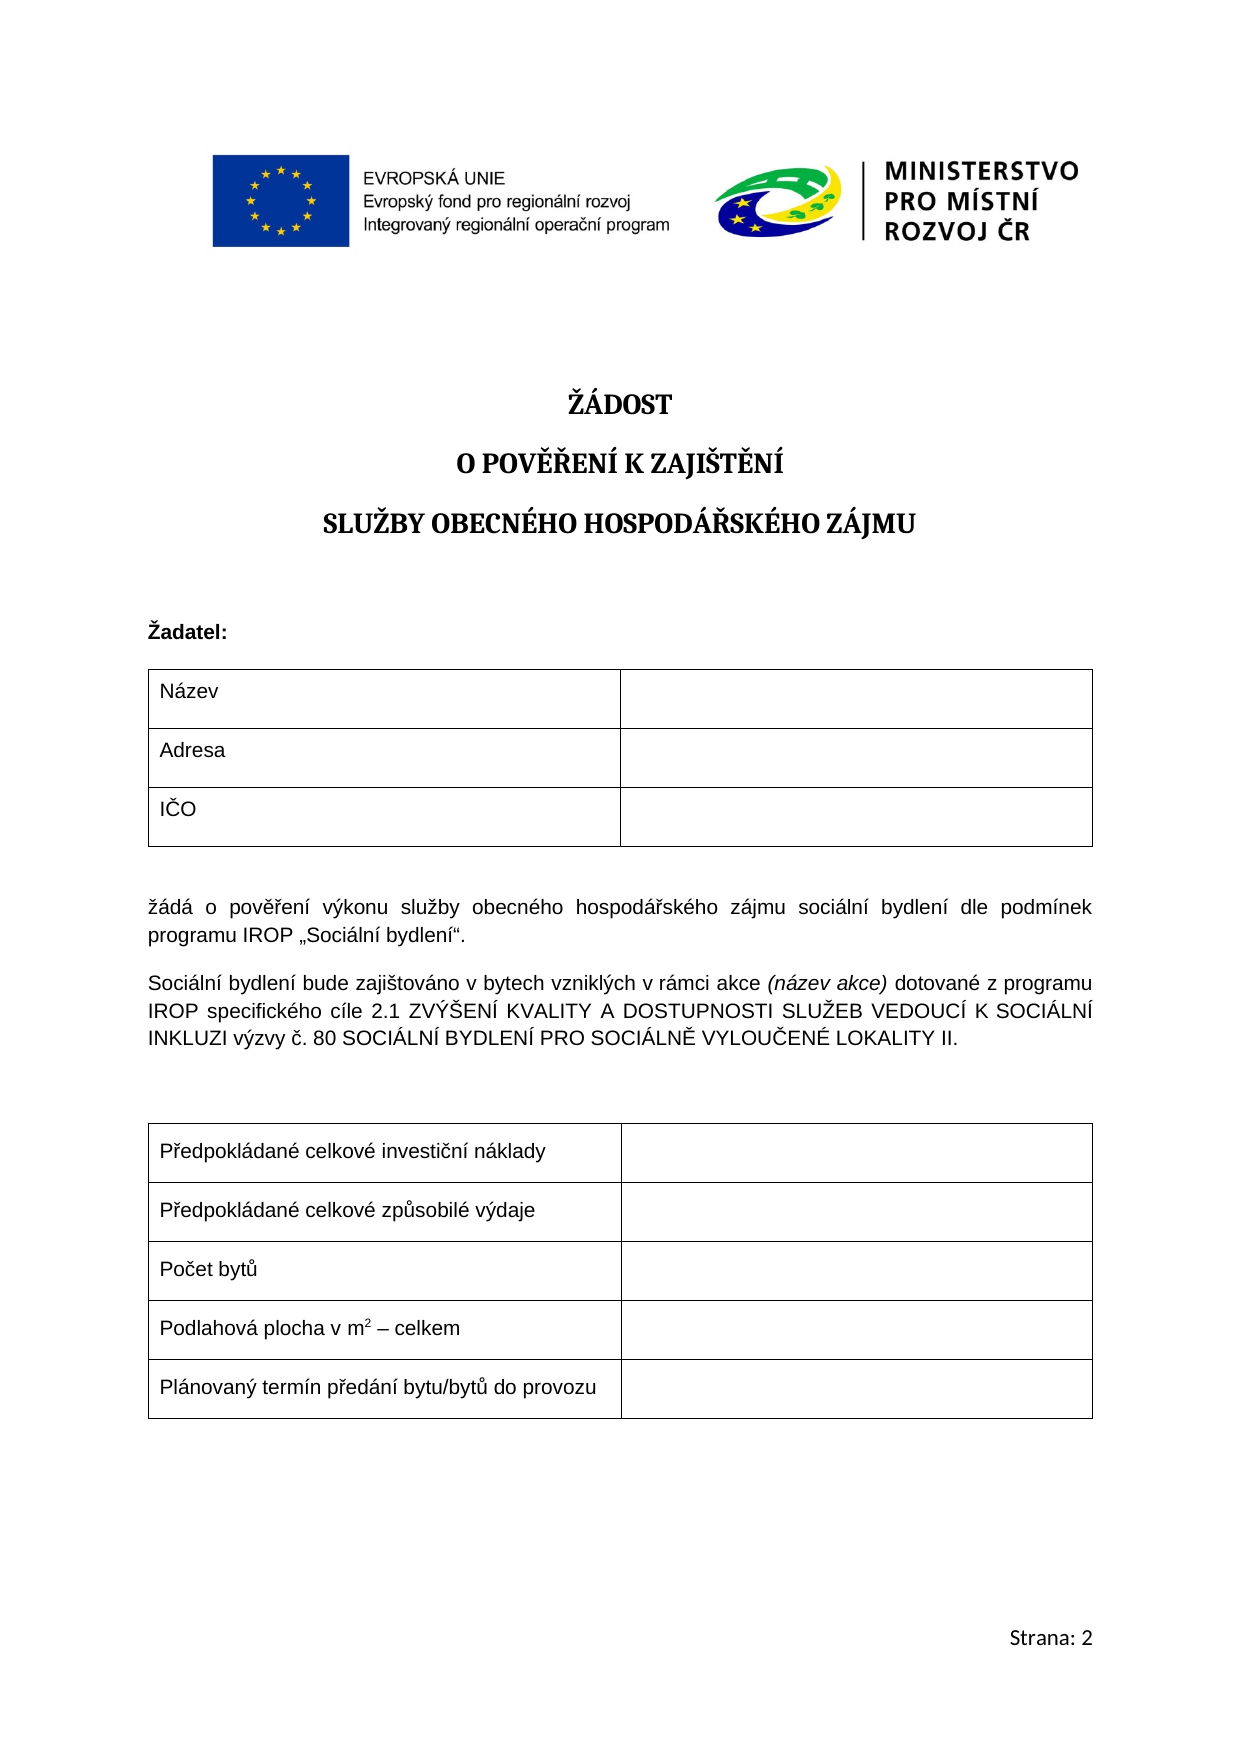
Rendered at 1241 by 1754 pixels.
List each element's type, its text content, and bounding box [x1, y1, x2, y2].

table_cell Adresa [149, 729, 620, 787]
table_cell [622, 1242, 1092, 1300]
table_cell Plánovaný termín předání bytu/bytů do provozu [149, 1360, 621, 1418]
table_cell Počet bytů [149, 1242, 621, 1300]
text žádá o pověření výkonu služby obecného hospodářského zájmu sociální bydlení dle podmínek programu IROP „Sociální bydlení“. [148, 895, 1093, 947]
picture [182, 123, 1108, 277]
text O POVĚŘENÍ K ZAJIŠTĚNÍ [148, 448, 1093, 481]
text SLUŽBY OBECNÉHO HOSPODÁŘSKÉHO ZÁJMU [148, 507, 1093, 541]
table_cell [622, 1183, 1092, 1241]
text Žadatel: [148, 620, 1093, 644]
table_cell IČO [149, 788, 620, 846]
text Sociální bydlení bude zajištováno v bytech vzniklých v rámci akce (název akce) dotované z programu IROP specifického cíle 2.1 ZVÝŠENÍ KVALITY A DOSTUPNOSTI SLUŽEB VEDOUCÍ K SOCIÁLNÍ INKLUZI výzvy č. 80 SOCIÁLNÍ BYDLENÍ PRO SOCIÁLNĚ VYLOUČENÉ LOKALITY II. [148, 971, 1093, 1050]
text ŽÁDOST [148, 388, 1093, 422]
table_cell [622, 1360, 1092, 1418]
table_cell Podlahová plocha v m2 – celkem [149, 1301, 621, 1359]
table_cell [621, 788, 1092, 846]
table_cell Předpokládané celkové způsobilé výdaje [149, 1183, 621, 1241]
table_cell [622, 1301, 1092, 1359]
table_header Název [149, 670, 620, 728]
table_cell [621, 729, 1092, 787]
table_header [621, 670, 1092, 728]
table_header [622, 1124, 1092, 1182]
table_header Předpokládané celkové investiční náklady [149, 1124, 621, 1182]
